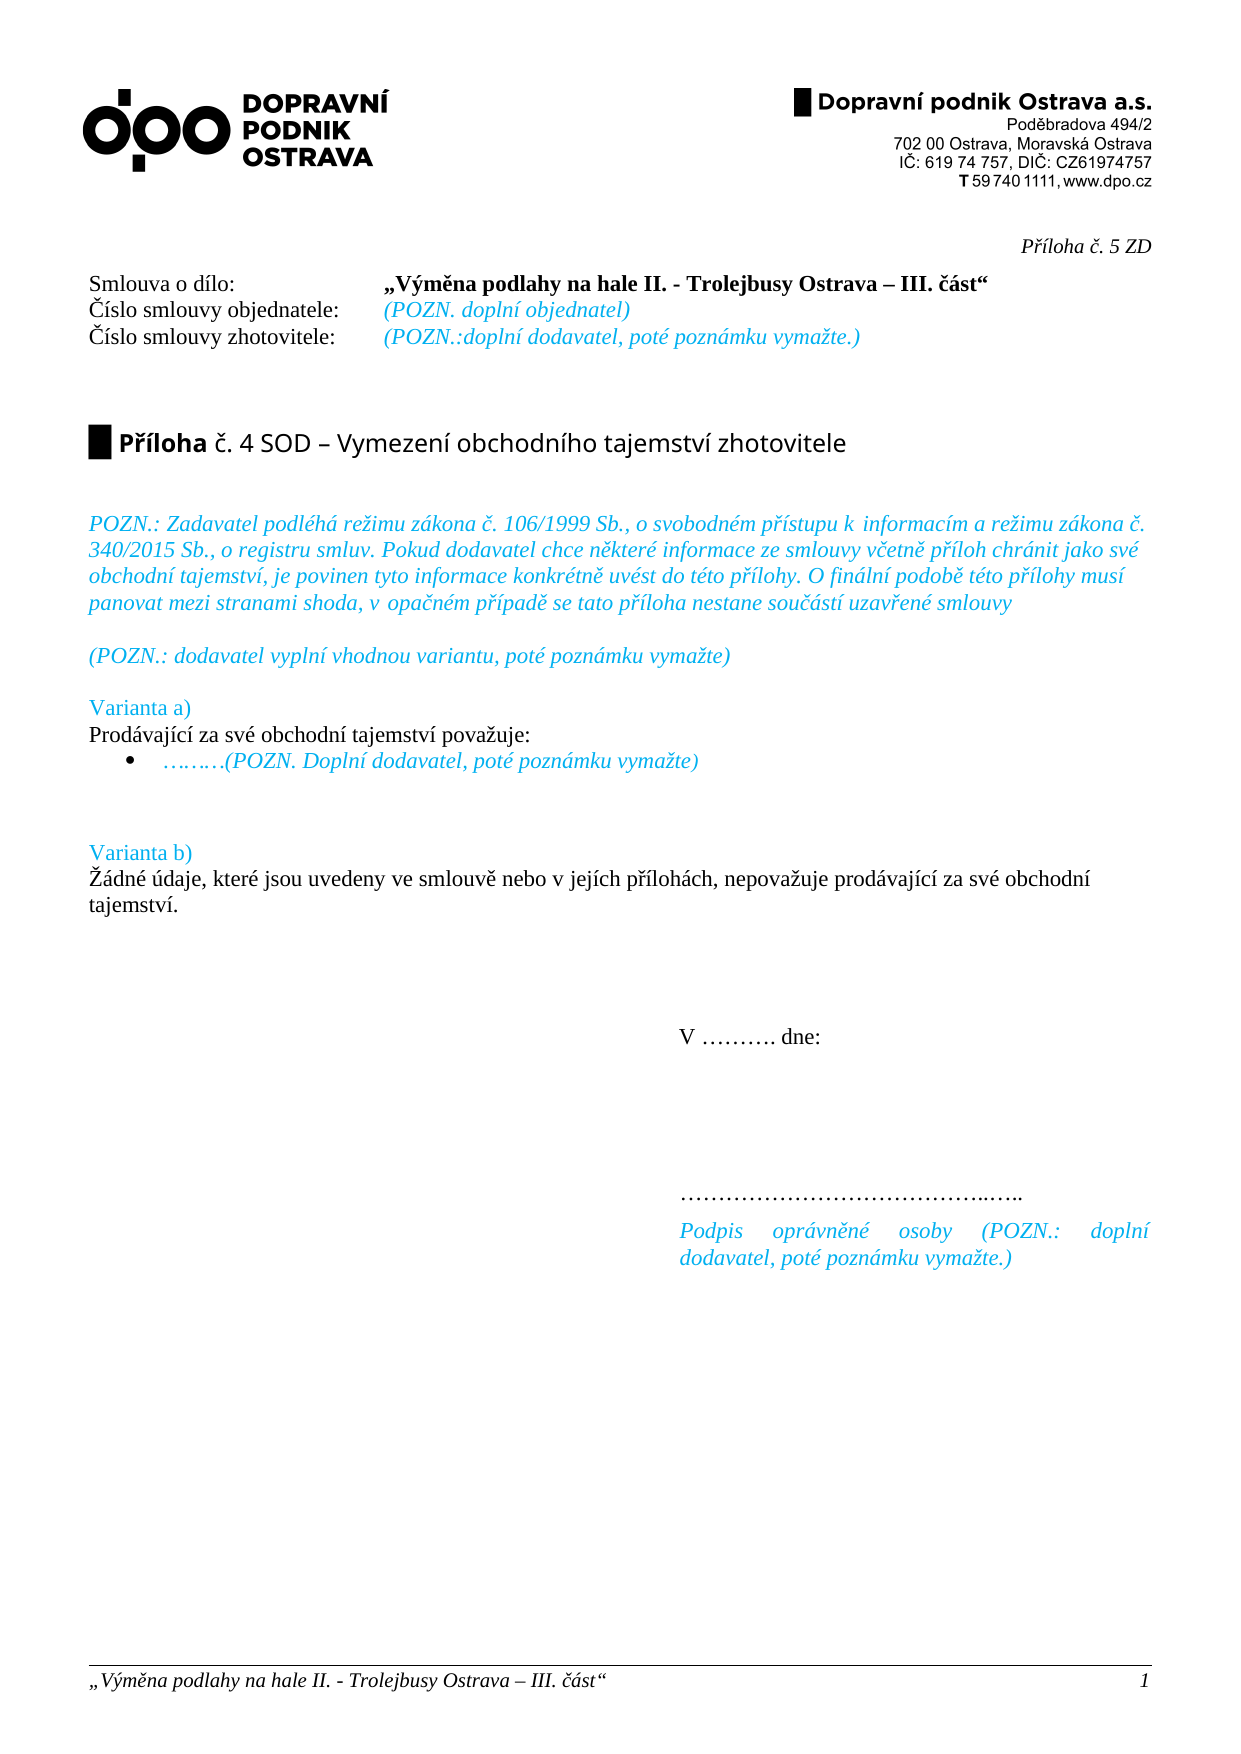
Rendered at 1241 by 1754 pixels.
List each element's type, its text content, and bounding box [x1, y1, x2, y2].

text Číslo smlouvy objednatele: (POZN. doplní objednatel) [89, 297, 1152, 323]
text Žádné údaje, které jsou uvedeny ve smlouvě nebo v jejích přílohách, nepovažuje prodávající za své obchodní tajemství. [89, 865, 1152, 918]
text Smlouva o dílo: „Výměna podlahy na hale II. - Trolejbusy Ostrava – III. část“ [89, 270, 1152, 297]
text (POZN.: dodavatel vyplní vhodnou variantu, poté poznámku vymažte) [89, 642, 1152, 668]
text …………………………………..….. [89, 1178, 1152, 1205]
picture [536, 521, 542, 531]
text V ………. dne: [89, 1023, 1152, 1049]
picture [82, 89, 390, 172]
text Prodávající za své obchodní tajemství považuje: [89, 721, 1152, 747]
text Podpis oprávněné osoby (POZN.: doplní dodavatel, poté poznámku vymažte.) [89, 1217, 1152, 1270]
text Číslo smlouvy zhotovitele: (POZN.:doplní dodavatel, poté poznámku vymažte.) [89, 323, 1152, 349]
text Varianta b) [89, 839, 1152, 865]
list ………(POZN. Doplní dodavatel, poté poznámku vymažte) [126, 747, 1152, 773]
picture [794, 88, 1152, 190]
text POZN.: Zadavatel podléhá režimu zákona č. 106/1999 Sb., o svobodném přístupu k informacím a režimu zákona č. 340/2015 Sb., o registru smluv. Pokud dodavatel chce některé informace ze smlouvy včetně příloh chránit jako své obchodní tajemství, je povinen tyto informace konkrétně uvést do této přílohy. O finální podobě této přílohy musí panovat mezi stranami shoda, v opačném případě se tato příloha nestane součástí uzavřené smlouvy [89, 510, 1152, 615]
subtitle Příloha č. 4 SOD – Vymezení obchodního tajemství zhotovitele [89, 424, 1152, 460]
picture [122, 548, 128, 557]
text Varianta a) [89, 694, 1152, 721]
